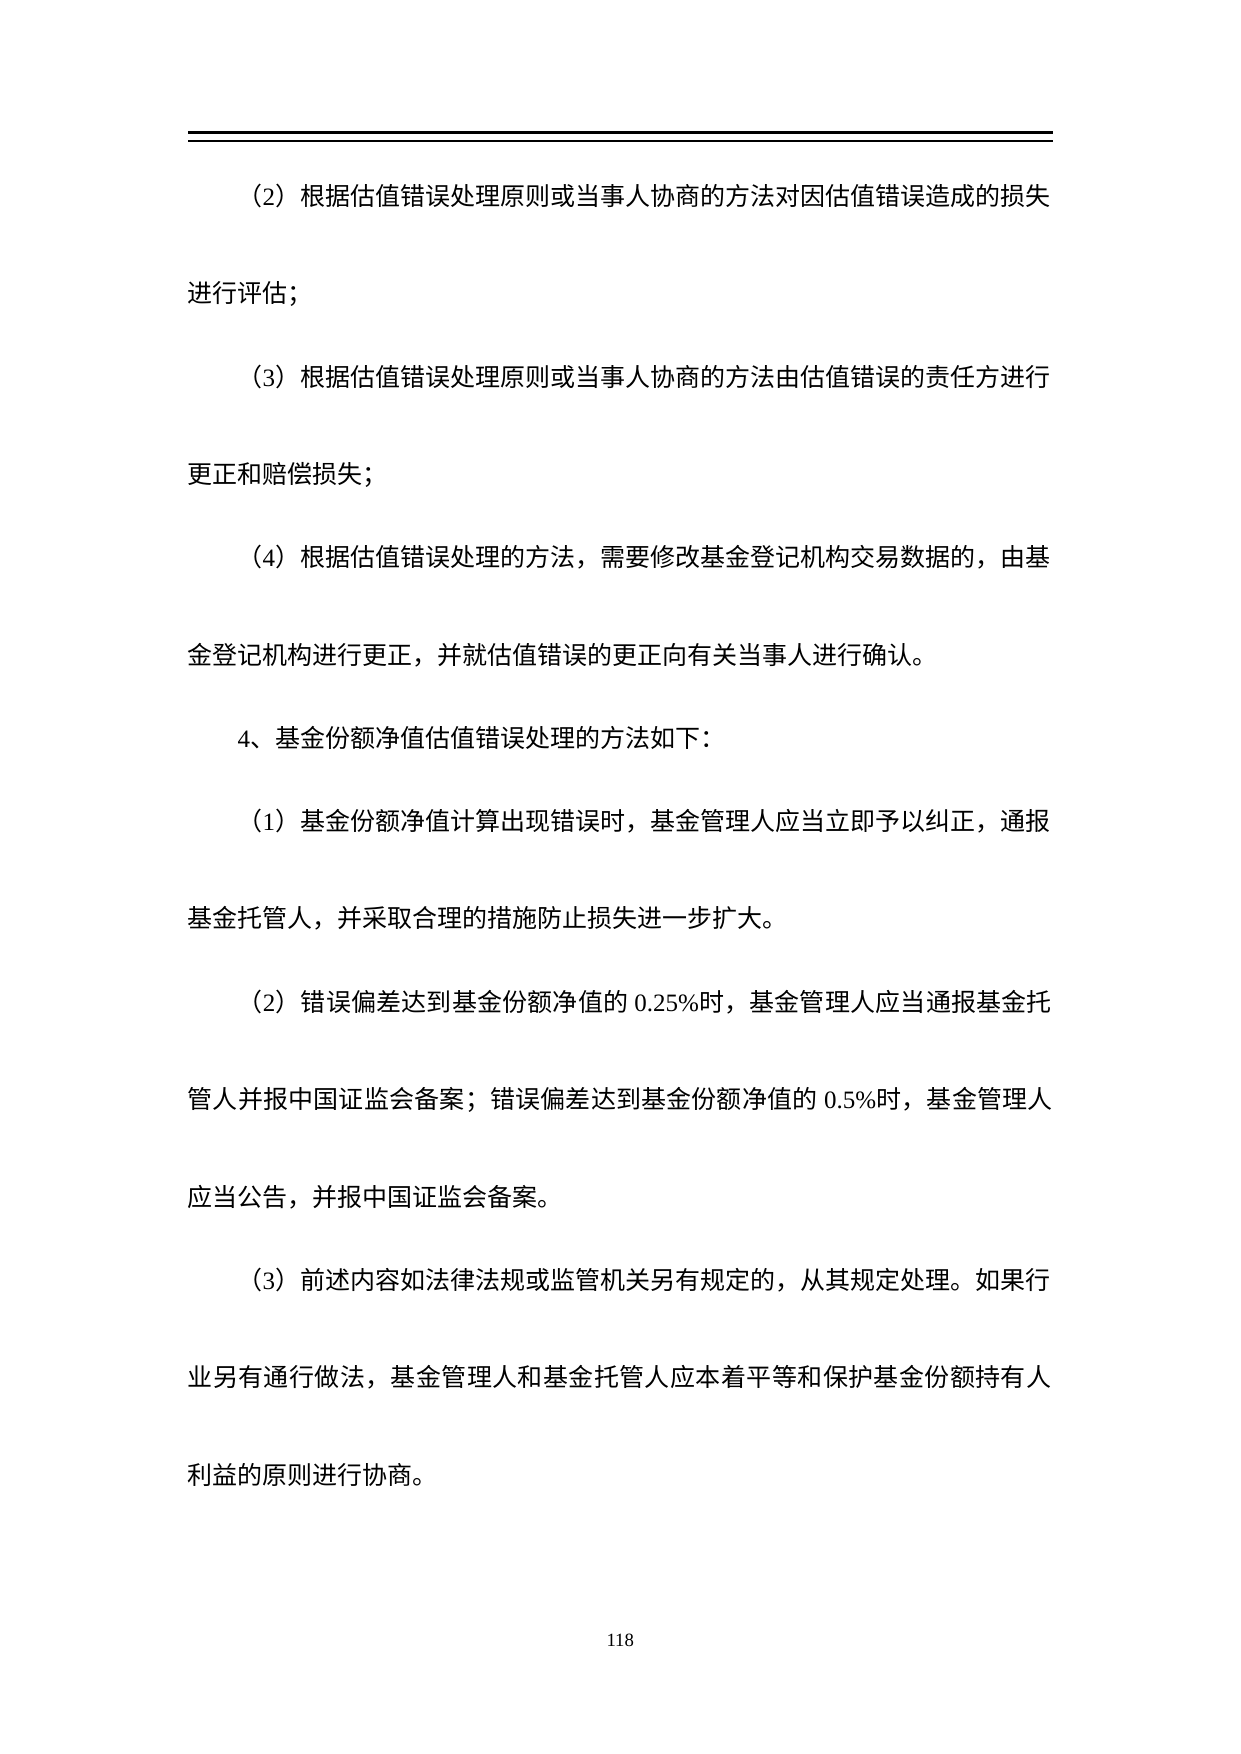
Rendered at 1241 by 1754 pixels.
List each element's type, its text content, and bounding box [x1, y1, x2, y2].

text （3）前述内容如法律法规或监管机关另有规定的，从其规定处理。如果行业另有通行做法，基金管理人和基金托管人应本着平等和保护基金份额持有人利益的原则进行协商。 [187, 1246, 1053, 1506]
text 4、基金份额净值估值错误处理的方法如下： [187, 704, 1053, 769]
text （3）根据估值错误处理原则或当事人协商的方法由估值错误的责任方进行更正和赔偿损失； [187, 343, 1053, 505]
text （2）错误偏差达到基金份额净值的0.25%时，基金管理人应当通报基金托管人并报中国证监会备案；错误偏差达到基金份额净值的0.5%时，基金管理人应当公告，并报中国证监会备案。 [187, 968, 1053, 1228]
text （2）根据估值错误处理原则或当事人协商的方法对因估值错误造成的损失进行评估； [187, 162, 1053, 324]
text （4）根据估值错误处理的方法，需要修改基金登记机构交易数据的，由基金登记机构进行更正，并就估值错误的更正向有关当事人进行确认。 [187, 523, 1053, 686]
text （1）基金份额净值计算出现错误时，基金管理人应当立即予以纠正，通报基金托管人，并采取合理的措施防止损失进一步扩大。 [187, 787, 1053, 949]
